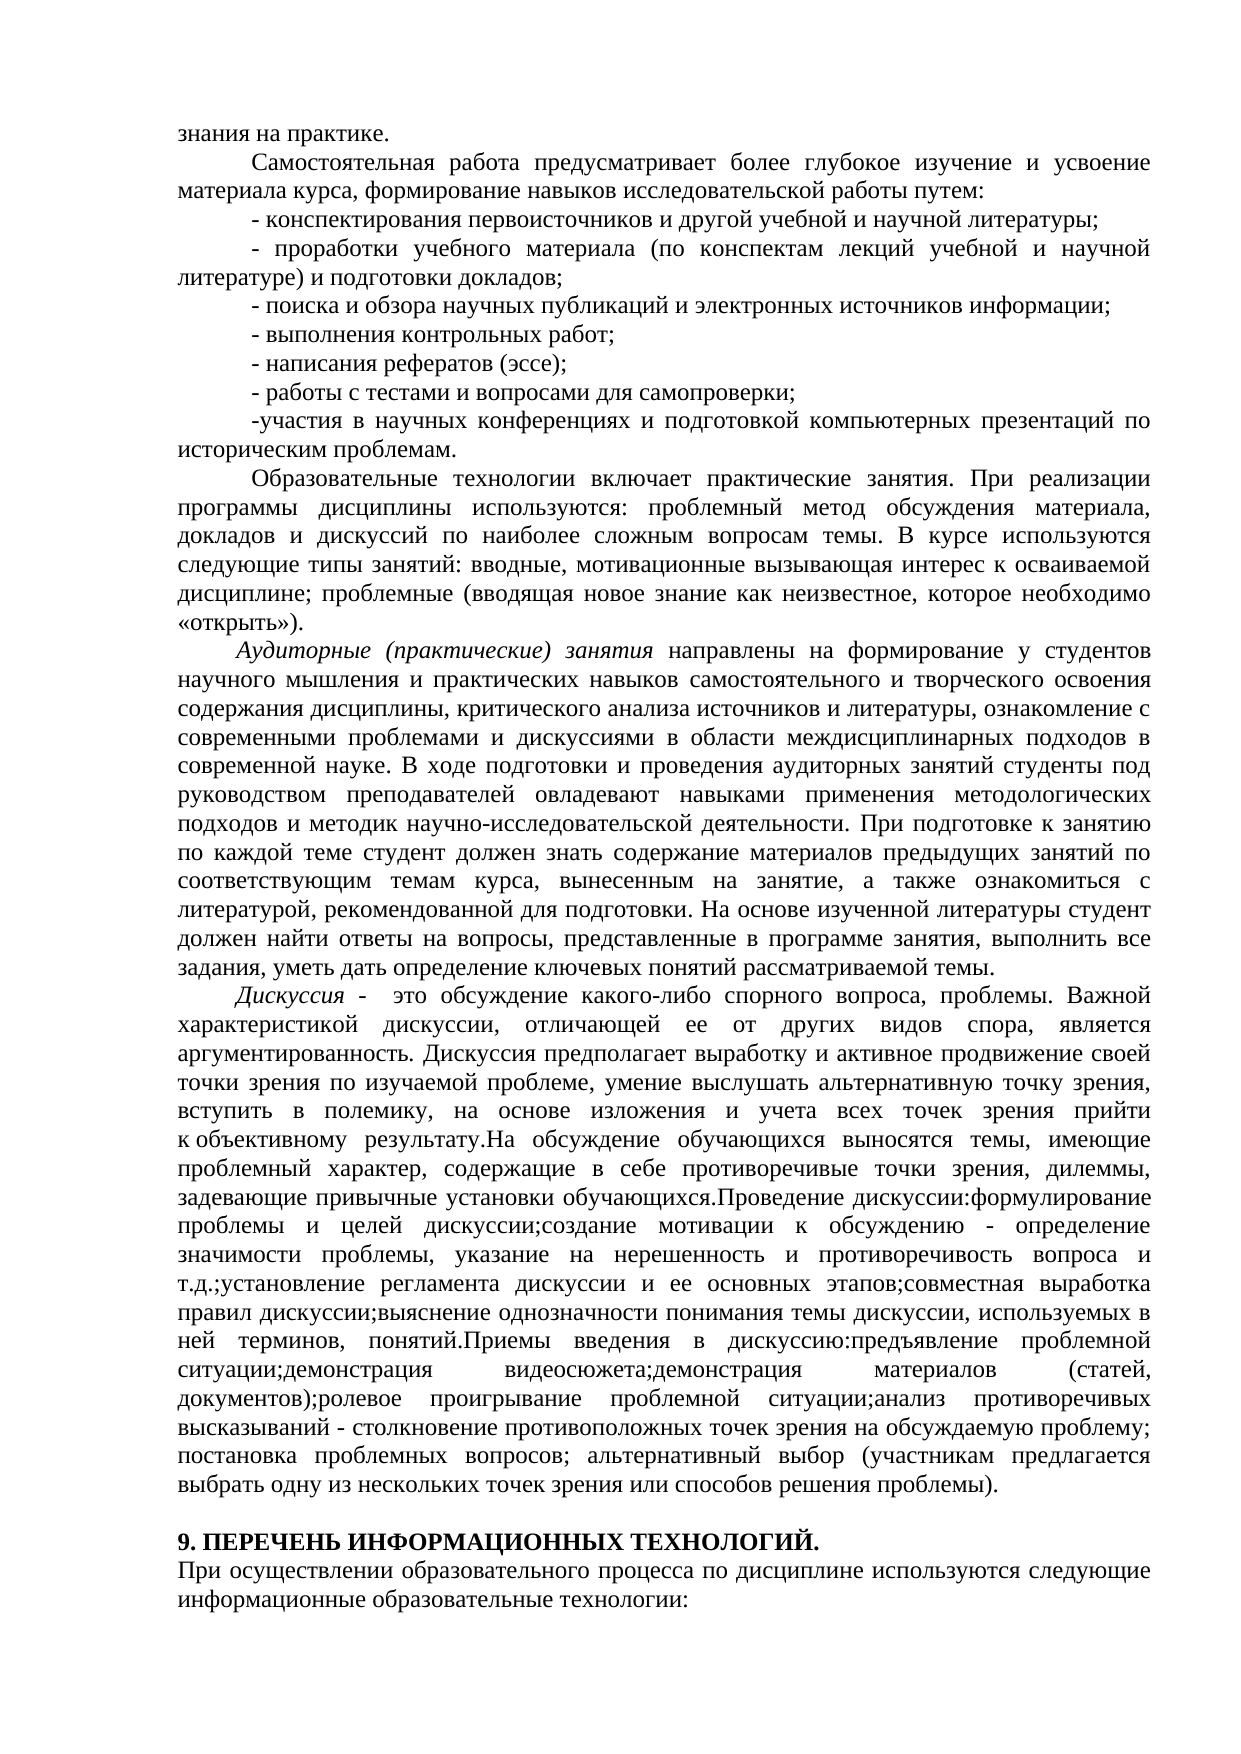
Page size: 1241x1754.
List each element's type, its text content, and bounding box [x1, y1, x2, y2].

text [177, 118, 1152, 147]
text Самостоятельная работа предусматривает более глубокое изучение и усвоение материала курса, формирование навыков исследовательской работы путем: [177, 147, 1152, 204]
text Образовательные технологии включает практические занятия. При реализации программы дисциплины используются: проблемный метод обсуждения материала, докладов и дискуссий по наиболее сложным вопросам темы. В курсе используются следующие типы занятий: вводные, мотивационные вызывающая интерес к осваиваемой дисциплине; проблемные (вводящая новое знание как неизвестное, которое необходимо «открыть»). [177, 463, 1152, 636]
text -участия в научных конференциях и подготовкой компьютерных презентаций по историческим проблемам. [177, 406, 1152, 463]
text Дискуссия - это обсуждение какого-либо спорного вопроса, проблемы. Важной характеристикой дискуссии, отличающей ее от других видов спора, является аргументированность. Дискуссия предполагает выработку и активное продвижение своей точки зрения по изучаемой проблеме, умение выслушать альтернативную точку зрения, вступить в полемику, на основе изложения и учета всех точек зрения прийти к объективному результату.На обсуждение обучающихся выносятся темы, имеющие проблемный характер, содержащие в себе противоречивые точки зрения, дилеммы, задевающие привычные установки обучающихся.Проведение дискуссии:формулирование проблемы и целей дискуссии;создание мотивации к обсуждению - определение значимости проблемы, указание на нерешенность и противоречивость вопроса и т.д.;установление регламента дискуссии и ее основных этапов;совместная выработка правил дискуссии;выяснение однозначности понимания темы дискуссии, используемых в ней терминов, понятий.Приемы введения в дискуссию:предъявление проблемной ситуации;демонстрация видеосюжета;демонстрация материалов (статей, документов);ролевое проигрывание проблемной ситуации;анализ противоречивых высказываний - столкновение противоположных точек зрения на обсуждаемую проблему; постановка проблемных вопросов; альтернативный выбор (участникам предлагается выбрать одну из нескольких точек зрения или способов решения проблемы). [177, 981, 1152, 1498]
text - работы с тестами и вопросами для самопроверки; [177, 377, 1152, 406]
text - написания рефератов (эссе); [177, 348, 1152, 377]
text - выполнения контрольных работ; [177, 319, 1152, 348]
text - поиска и обзора научных публикаций и электронных источников информации; [177, 291, 1152, 319]
text 9. ПЕРЕЧЕНЬ ИНФОРМАЦИОННЫХ ТЕХНОЛОГИЙ. [177, 1527, 1152, 1556]
text - конспектирования первоисточников и другой учебной и научной литературы; [177, 204, 1152, 233]
text При осуществлении образовательного процесса по дисциплине используются следующие информационные образовательные технологии: [177, 1556, 1152, 1613]
text Аудиторные (практические) занятия направлены на формирование у студентов научного мышления и практических навыков самостоятельного и творческого освоения содержания дисциплины, критического анализа источников и литературы, ознакомление с современными проблемами и дискуссиями в области междисциплинарных подходов в современной науке. В ходе подготовки и проведения аудиторных занятий студенты под руководством преподавателей овладевают навыками применения методологических подходов и методик научно-исследовательской деятельности. При подготовке к занятию по каждой теме студент должен знать содержание материалов предыдущих занятий по соответствующим темам курса, вынесенным на занятие, а также ознакомиться с литературой, рекомендованной для подготовки. На основе изученной литературы студент должен найти ответы на вопросы, представленные в программе занятия, выполнить все задания, уметь дать определение ключевых понятий рассматриваемой темы. [177, 636, 1152, 981]
text - проработки учебного материала (по конспектам лекций учебной и научной литературе) и подготовки докладов; [177, 233, 1152, 291]
